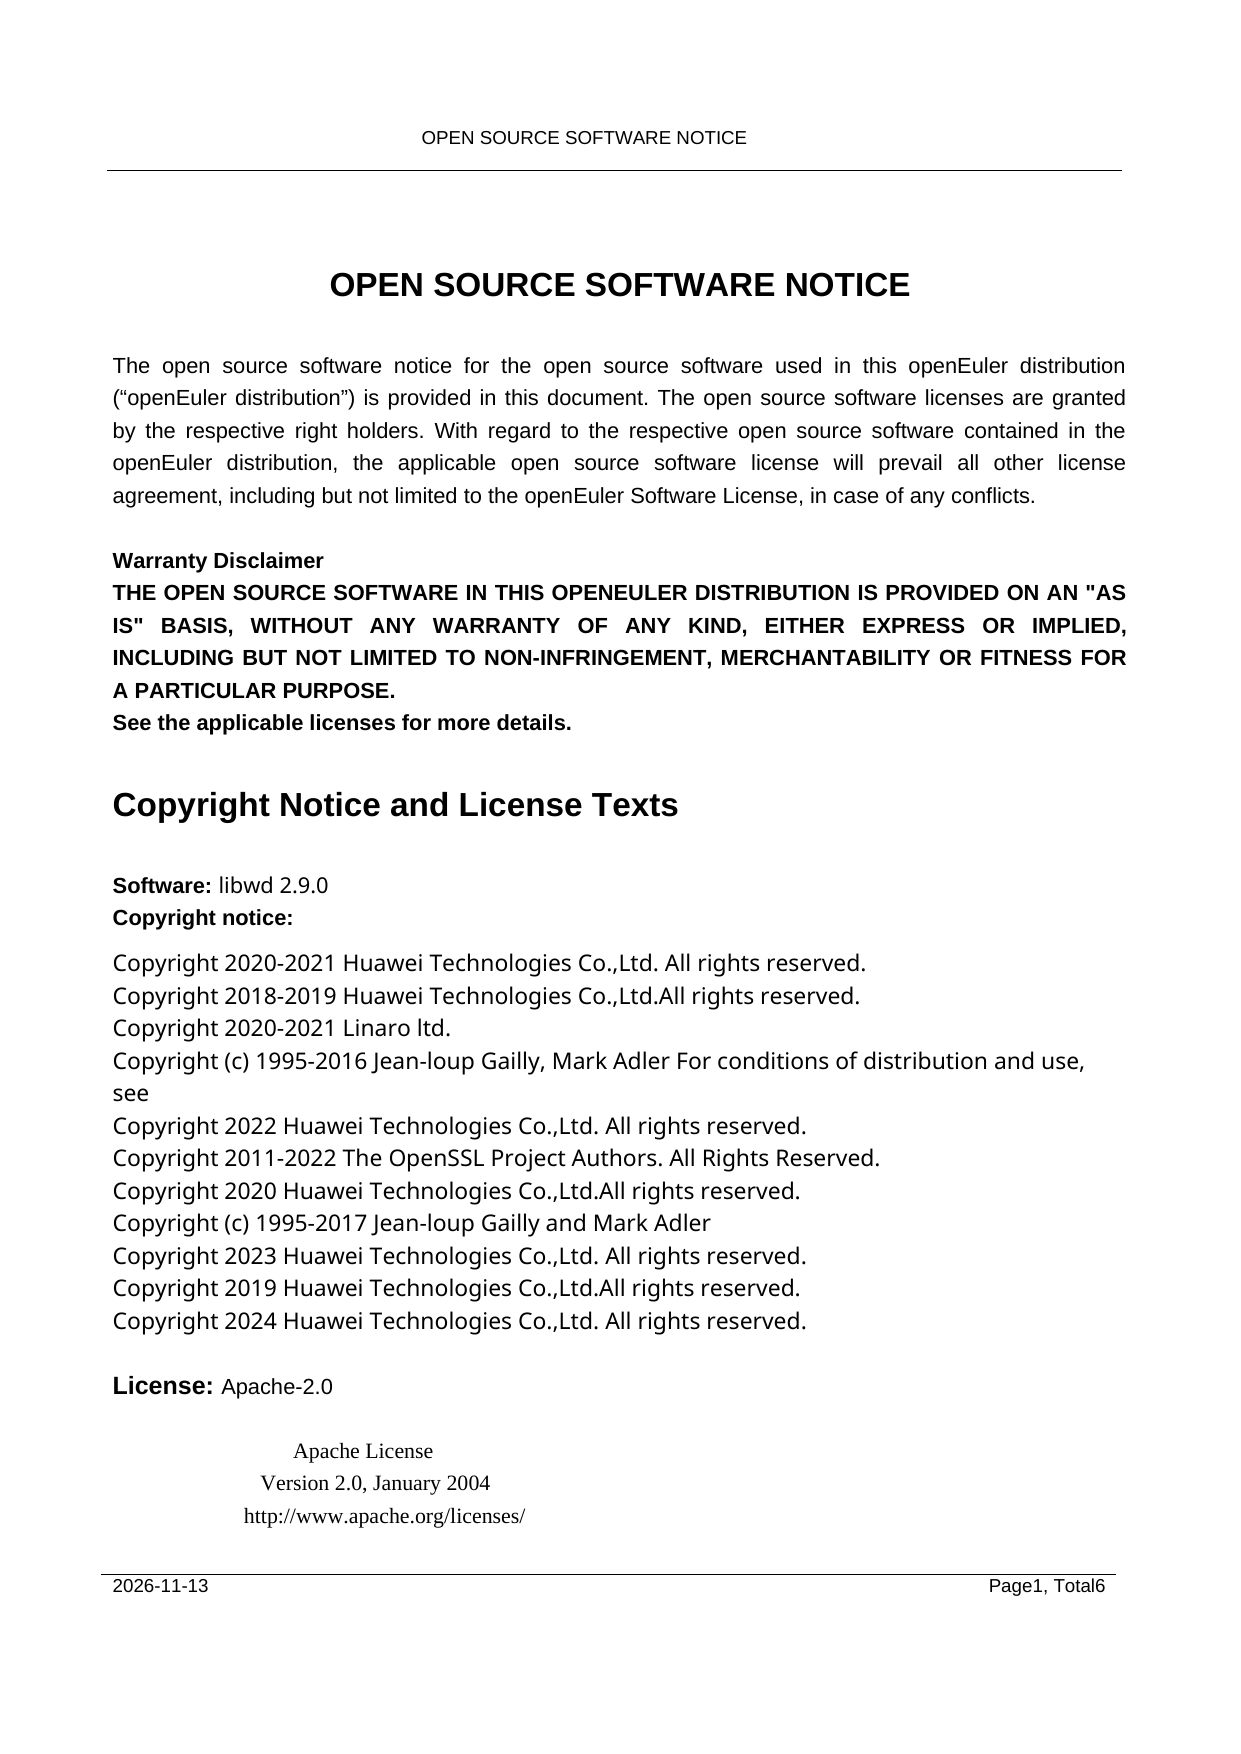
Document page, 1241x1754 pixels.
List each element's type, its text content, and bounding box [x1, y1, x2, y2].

text THE OPEN SOURCE SOFTWARE IN THIS OPENEULER DISTRIBUTION IS PROVIDED ON AN "AS IS" BASIS, WITHOUT ANY WARRANTY OF ANY KIND, EITHER EXPRESS OR IMPLIED, INCLUDING BUT NOT LIMITED TO NON-INFRINGEMENT, MERCHANTABILITY OR FITNESS FOR A PARTICULAR PURPOSE. See the applicable licenses for more details. [112, 576, 1128, 739]
text Copyright 2020-2021 Huawei Technologies Co.,Ltd. All rights reserved. Copyright 2018-2019 Huawei Technologies Co.,Ltd.All rights reserved. Copyright 2020-2021 Linaro ltd. Copyright (c) 1995-2016 Jean-loup Gailly, Mark Adler For conditions of distribution and use, see Copyright 2022 Huawei Technologies Co.,Ltd. All rights reserved. Copyright 2011-2022 The OpenSSL Project Authors. All Rights Reserved. Copyright 2020 Huawei Technologies Co.,Ltd.All rights reserved. Copyright (c) 1995-2017 Jean-loup Gailly and Mark Adler Copyright 2023 Huawei Technologies Co.,Ltd. All rights reserved. Copyright 2019 Huawei Technologies Co.,Ltd.All rights reserved. Copyright 2024 Huawei Technologies Co.,Ltd. All rights reserved. [112, 947, 1128, 1369]
text Copyright Notice and License Texts [112, 771, 1128, 836]
text License: Apache-2.0 [112, 1369, 1128, 1402]
text The open source software notice for the open source software used in this openEuler distribution (“openEuler distribution”) is provided in this document. The open source software licenses are granted by the respective right holders. With regard to the respective open source software contained in the openEuler distribution, the applicable open source software license will prevail all other license agreement, including but not limited to the openEuler Software License, in case of any conflicts. [112, 349, 1128, 511]
text OPEN SOURCE SOFTWARE NOTICE [112, 251, 1128, 316]
text Warranty Disclaimer [112, 544, 1128, 576]
text Copyright notice: [112, 901, 1128, 934]
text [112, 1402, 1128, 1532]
title Software: libwd 2.9.0 [112, 869, 1128, 901]
